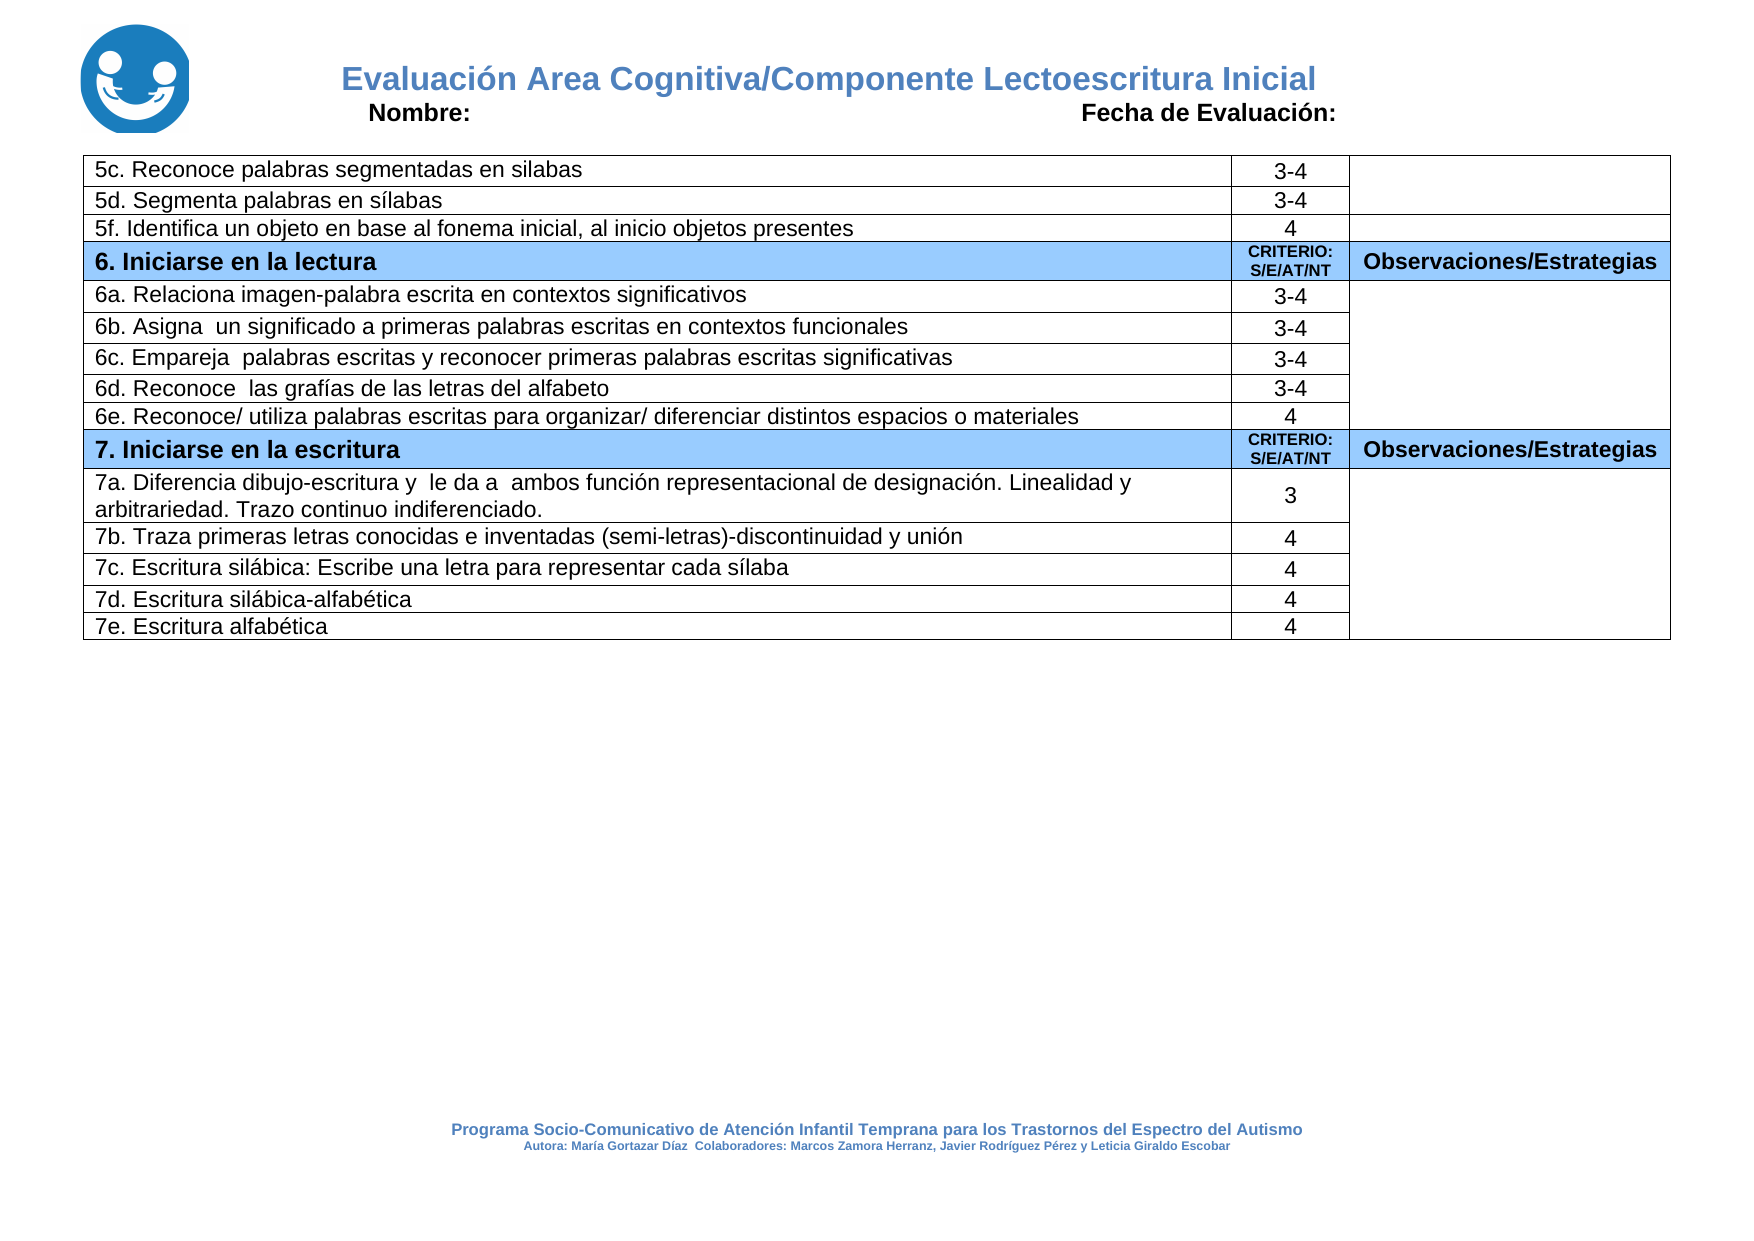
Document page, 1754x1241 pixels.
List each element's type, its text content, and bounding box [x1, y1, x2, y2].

table_cell 7c. Escritura silábica: Escribe una letra para representar cada sílaba [84, 554, 1231, 584]
table_cell 7a. Diferencia dibujo-escritura y le da a ambos función representacional de designación. Linealidad y arbitrariedad. Trazo continuo indiferenciado. [84, 469, 1231, 522]
table_cell 6. Iniciarse en la lectura [84, 242, 1231, 280]
table_cell 3-4 [1232, 344, 1349, 374]
table_cell 3-4 [1232, 187, 1349, 214]
table_cell 4 [1232, 215, 1349, 241]
table_cell CRITERIO: S/E/AT/NT [1232, 242, 1349, 280]
table_cell Observaciones/Estrategias [1350, 430, 1670, 468]
table_cell 5d. Segmenta palabras en sílabas [84, 187, 1231, 214]
table_cell 4 [1232, 523, 1349, 553]
table_cell 4 [1232, 403, 1349, 429]
table_cell 6e. Reconoce/ utiliza palabras escritas para organizar/ diferenciar distintos espacios o materiales [84, 403, 1231, 429]
table_cell 5f. Identifica un objeto en base al fonema inicial, al inicio objetos presentes [84, 215, 1231, 241]
table_cell 3-4 [1232, 281, 1349, 312]
table_cell [1350, 469, 1670, 639]
table_cell Observaciones/Estrategias [1350, 242, 1670, 280]
picture [80, 24, 189, 133]
table_cell 4 [1232, 554, 1349, 584]
table_cell 3-4 [1232, 313, 1349, 343]
table_cell 7. Iniciarse en la escritura [84, 430, 1231, 468]
table_cell 6a. Relaciona imagen-palabra escrita en contextos significativos [84, 281, 1231, 312]
table_cell 3-4 [1232, 156, 1349, 186]
table_cell CRITERIO: S/E/AT/NT [1232, 430, 1349, 468]
table_cell 6d. Reconoce las grafías de las letras del alfabeto [84, 375, 1231, 402]
table_cell 6c. Empareja palabras escritas y reconocer primeras palabras escritas significativas [84, 344, 1231, 374]
table_cell 7d. Escritura silábica-alfabética [84, 586, 1231, 612]
table_cell 7b. Traza primeras letras conocidas e inventadas (semi-letras)-discontinuidad y unión [84, 523, 1231, 553]
table_cell 7e. Escritura alfabética [84, 613, 1231, 639]
table_cell 5c. Reconoce palabras segmentadas en silabas [84, 156, 1231, 186]
table_cell 6b. Asigna un significado a primeras palabras escritas en contextos funcionales [84, 313, 1231, 343]
table_cell [1350, 215, 1670, 241]
table_cell 3-4 [1232, 375, 1349, 402]
table_cell 4 [1232, 586, 1349, 612]
table_cell 4 [1232, 613, 1349, 639]
table_cell 3 [1232, 469, 1349, 522]
table_cell [1350, 281, 1670, 429]
